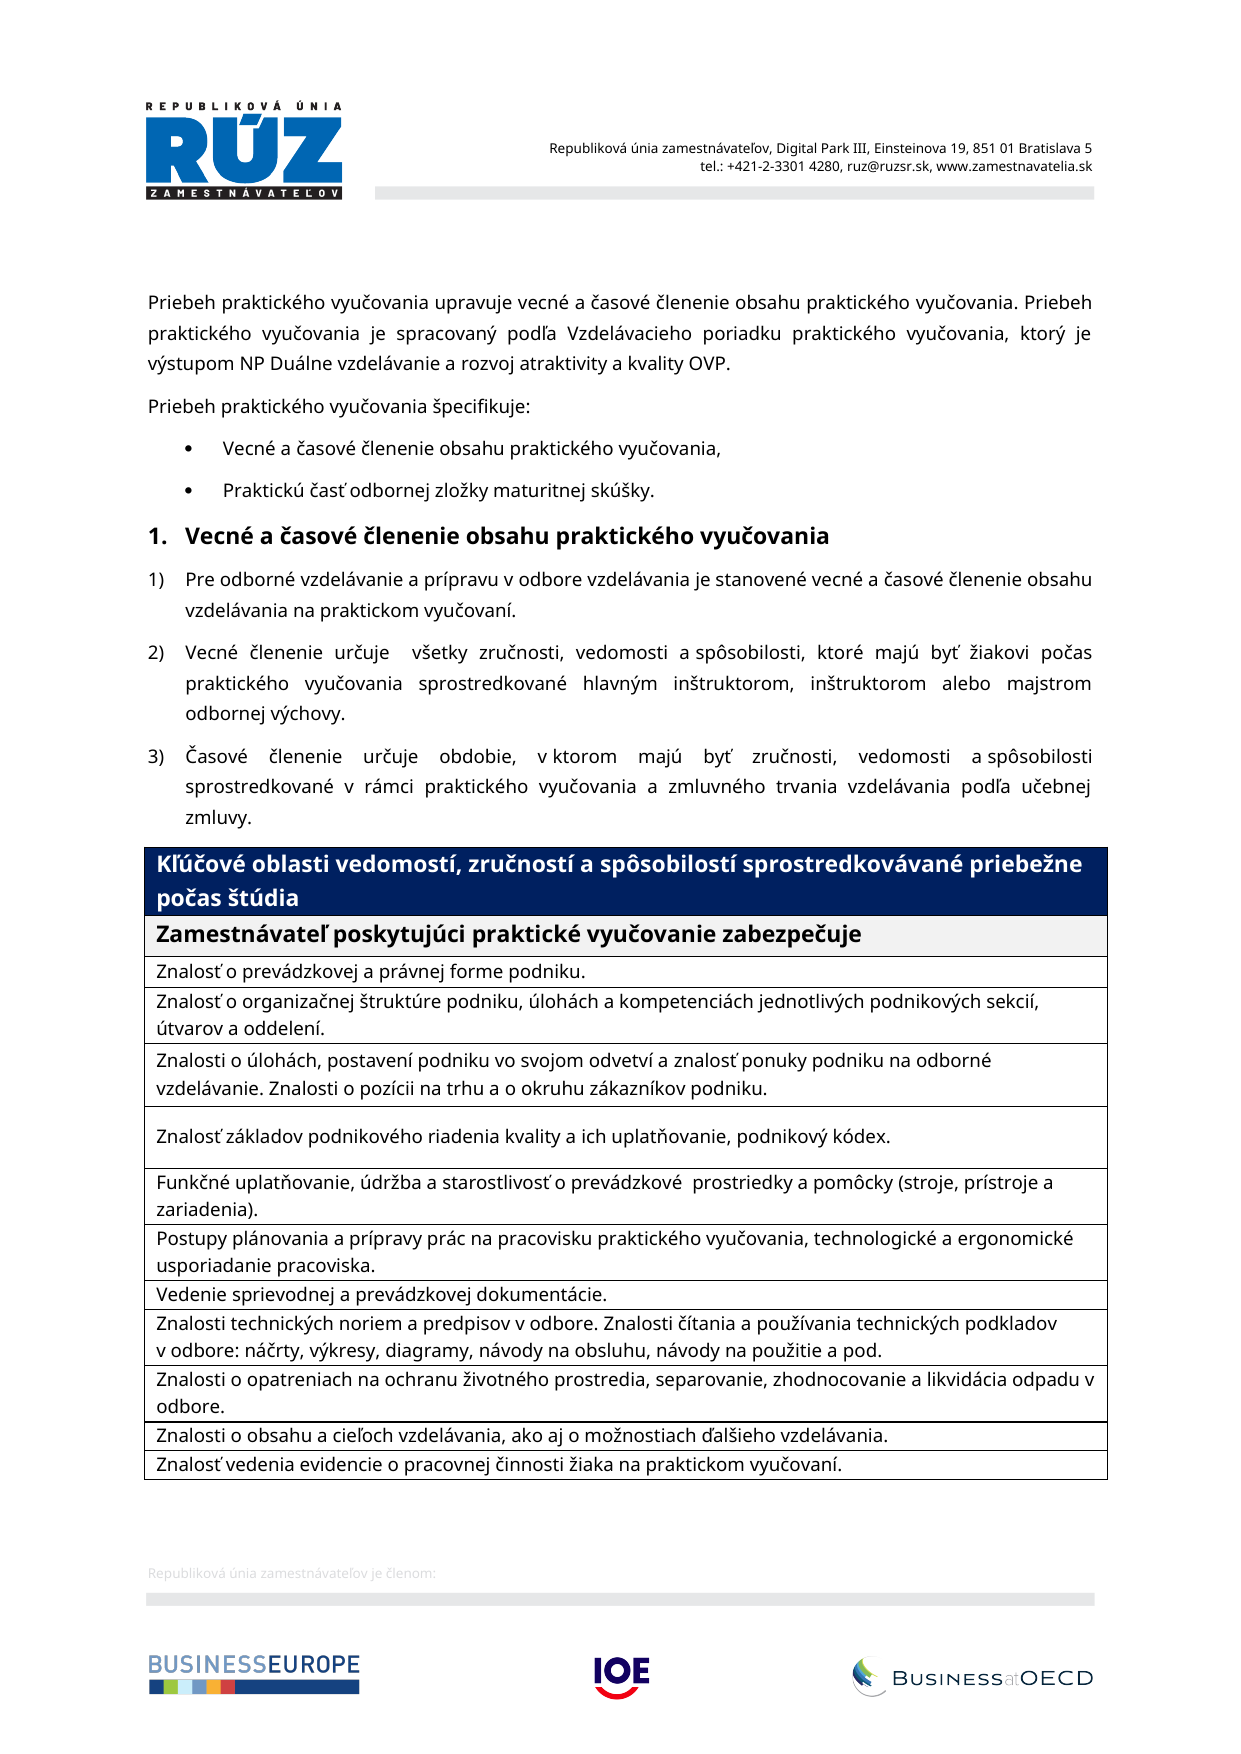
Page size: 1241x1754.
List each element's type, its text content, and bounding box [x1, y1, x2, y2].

table_cell Znalosti technických noriem a predpisov v odbore. Znalosti čítania a používania technických podkladov v odbore: náčrty, výkresy, diagramy, návody na obsluhu, návody na použitie a pod. [145, 1310, 1107, 1365]
table_cell Znalosti o opatreniach na ochranu životného prostredia, separovanie, zhodnocovanie a likvidácia odpadu v odbore. [145, 1366, 1107, 1421]
text Priebeh praktického vyučovania špecifikuje: [148, 393, 1092, 418]
table_cell Znalosť vedenia evidencie o pracovnej činnosti žiaka na praktickom vyučovaní. [145, 1451, 1107, 1479]
table_cell Znalosť základov podnikového riadenia kvality a ich uplatňovanie, podnikový kódex. [145, 1107, 1107, 1168]
table_cell Vedenie sprievodnej a prevádzkovej dokumentácie. [145, 1281, 1107, 1309]
picture [0, 0, 1241, 291]
list Časové členenie určuje obdobie, v ktorom majú byť zručnosti, vedomosti a spôsobilosti sprostredkované v rámci praktického vyučovania a zmluvného trvania vzdelávania podľa učebnej zmluvy. [148, 743, 1092, 830]
table_cell Funkčné uplatňovanie, údržba a starostlivosť o prevádzkové prostriedky a pomôcky (stroje, prístroje a zariadenia). [145, 1169, 1107, 1224]
table_cell Znalosti o obsahu a cieľoch vzdelávania, ako aj o možnostiach ďalšieho vzdelávania. [145, 1423, 1107, 1450]
table_cell Postupy plánovania a prípravy prác na pracovisku praktického vyučovania, technologické a ergonomické usporiadanie pracoviska. [145, 1225, 1107, 1280]
table_cell Znalosť o organizačnej štruktúre podniku, úlohách a kompetenciách jednotlivých podnikových sekcií, útvarov a oddelení. [145, 988, 1107, 1043]
table_cell Zamestnávateľ poskytujúci praktické vyučovanie zabezpečuje [145, 916, 1107, 956]
list Vecné členenie určuje všetky zručnosti, vedomosti a spôsobilosti, ktoré majú byť žiakovi počas praktického vyučovania sprostredkované hlavným inštruktorom, inštruktorom alebo majstrom odbornej výchovy. [148, 639, 1092, 726]
picture [0, 1499, 1241, 1754]
table_header Kľúčové oblasti vedomostí, zručností a spôsobilostí sprostredkovávané priebežne počas štúdia [145, 848, 1107, 915]
list Vecné a časové členenie obsahu praktického vyučovania, [185, 435, 1092, 461]
table_cell Znalosti o úlohách, postavení podniku vo svojom odvetví a znalosť ponuky podniku na odborné vzdelávanie. Znalosti o pozícii na trhu a o okruhu zákazníkov podniku. [145, 1044, 1107, 1106]
text Priebeh praktického vyučovania upravuje vecné a časové členenie obsahu praktického vyučovania. Priebeh praktického vyučovania je spracovaný podľa Vzdelávacieho poriadku praktického vyučovania, ktorý je výstupom NP Duálne vzdelávanie a rozvoj atraktivity a kvality OVP. [148, 289, 1092, 376]
list Praktickú časť odbornej zložky maturitnej skúšky. [185, 478, 1092, 503]
list Vecné a časové členenie obsahu praktického vyučovania [148, 520, 1092, 551]
table_cell Znalosť o prevádzkovej a právnej forme podniku. [145, 957, 1107, 987]
list Pre odborné vzdelávanie a prípravu v odbore vzdelávania je stanovené vecné a časové členenie obsahu vzdelávania na praktickom vyučovaní. [148, 566, 1092, 622]
